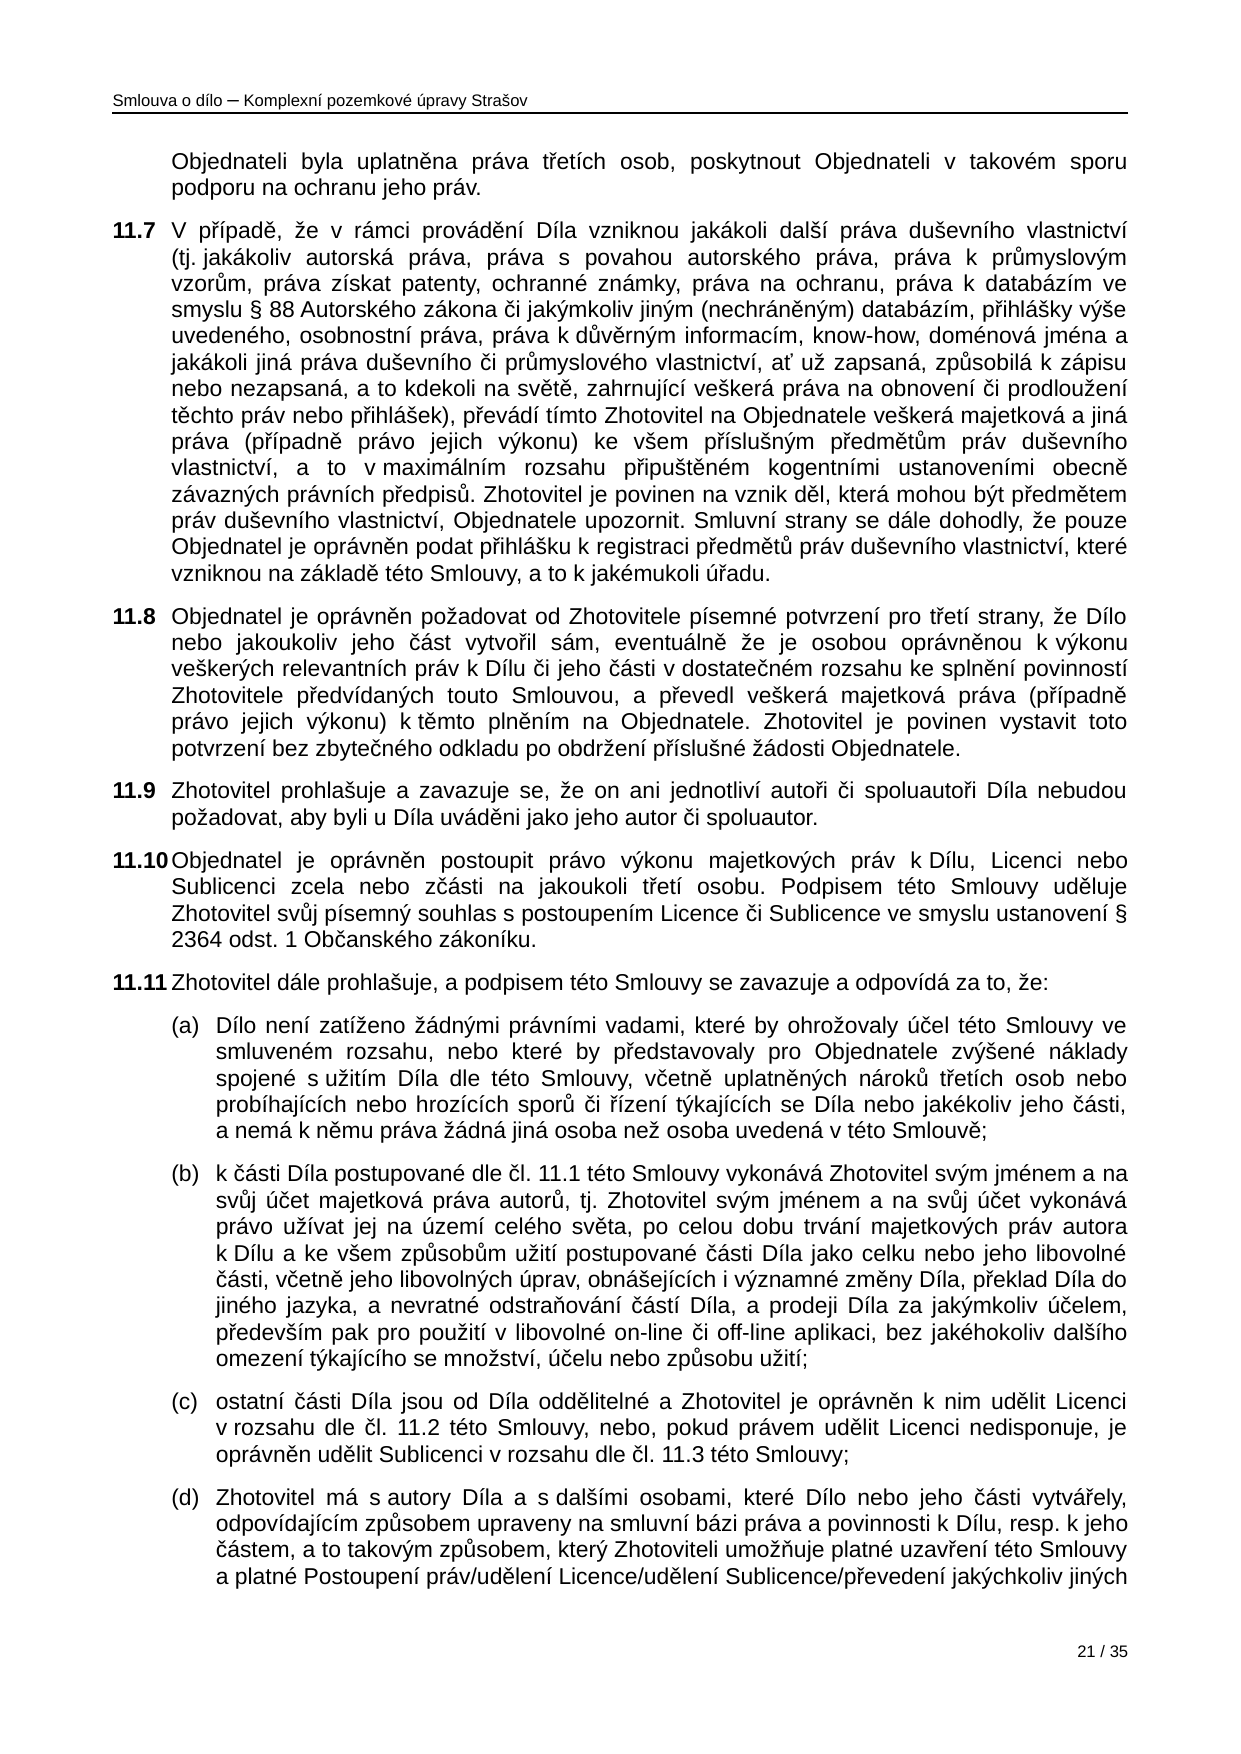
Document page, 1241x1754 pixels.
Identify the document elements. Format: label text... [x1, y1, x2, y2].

text Zhotovitel prohlašuje a zavazuje se, že on ani jednotliví autoři či spoluautoři Díla nebudou požadovat, aby byli u Díla uváděni jako jeho autor či spoluautor. [112, 777, 1128, 830]
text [171, 1484, 1128, 1589]
text Objednatel je oprávněn požadovat od Zhotovitele písemné potvrzení pro třetí strany, že Dílo nebo jakoukoliv jeho část vytvořil sám, eventuálně že je osobou oprávněnou k výkonu veškerých relevantních práv k Dílu či jeho části v dostatečném rozsahu ke splnění povinností Zhotovitele předvídaných touto Smlouvou, a převedl veškerá majetková práva (případně právo jejich výkonu) k těmto plněním na Objednatele. Zhotovitel je povinen vystavit toto potvrzení bez zbytečného odkladu po obdržení příslušné žádosti Objednatele. [112, 603, 1128, 761]
text k části Díla postupované dle čl. 11.1 této Smlouvy vykonává Zhotovitel svým jménem a na svůj účet majetková práva autorů, tj. Zhotovitel svým jménem a na svůj účet vykonává právo užívat jej na území celého světa, po celou dobu trvání majetkových práv autora k Dílu a ke všem způsobům užití postupované části Díla jako celku nebo jeho libovolné části, včetně jeho libovolných úprav, obnášejících i významné změny Díla, překlad Díla do jiného jazyka, a nevratné odstraňování částí Díla, a prodeji Díla za jakýmkoliv účelem, především pak pro použití v libovolné on-line či off-line aplikaci, bez jakéhokoliv dalšího omezení týkajícího se množství, účelu nebo způsobu užití; [171, 1160, 1128, 1371]
text Zhotovitel dále prohlašuje, a podpisem této Smlouvy se zavazuje a odpovídá za to, že: [112, 969, 1128, 995]
text Objednatel je oprávněn postoupit právo výkonu majetkových práv k Dílu, Licenci nebo Sublicenci zcela nebo zčásti na jakoukoli třetí osobu. Podpisem této Smlouvy uděluje Zhotovitel svůj písemný souhlas s postoupením Licence či Sublicence ve smyslu ustanovení § 2364 odst. 1 Občanského zákoníku. [112, 847, 1128, 952]
text ostatní části Díla jsou od Díla oddělitelné a Zhotovitel je oprávněn k nim udělit Licenci v rozsahu dle čl. 11.2 této Smlouvy, nebo, pokud právem udělit Licenci nedisponuje, je oprávněn udělit Sublicenci v rozsahu dle čl. 11.3 této Smlouvy; [171, 1388, 1128, 1467]
list Dílo není zatíženo žádnými právními vadami, které by ohrožovaly účel této Smlouvy ve smluveném rozsahu, nebo které by představovaly pro Objednatele zvýšené náklady spojené s užitím Díla dle této Smlouvy, včetně uplatněných nároků třetích osob nebo probíhajících nebo hrozících sporů či řízení týkajících se Díla nebo jakékoliv jeho části, a nemá k němu práva žádná jiná osoba než osoba uvedená v této Smlouvě; [171, 1012, 1128, 1144]
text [112, 148, 1128, 200]
text V případě, že v rámci provádění Díla vzniknou jakákoli další práva duševního vlastnictví (tj. jakákoliv autorská práva, práva s povahou autorského práva, práva k průmyslovým vzorům, práva získat patenty, ochranné známky, práva na ochranu, práva k databázím ve smyslu § 88 Autorského zákona či jakýmkoliv jiným (nechráněným) databázím, přihlášky výše uvedeného, osobnostní práva, práva k důvěrným informacím, know-how, doménová jména a jakákoli jiná práva duševního či průmyslového vlastnictví, ať už zapsaná, způsobilá k zápisu nebo nezapsaná, a to kdekoli na světě, zahrnující veškerá práva na obnovení či prodloužení těchto práv nebo přihlášek), převádí tímto Zhotovitel na Objednatele veškerá majetková a jiná práva (případně právo jejich výkonu) ke všem příslušným předmětům práv duševního vlastnictví, a to v maximálním rozsahu připuštěném kogentními ustanoveními obecně závazných právních předpisů. Zhotovitel je povinen na vznik děl, která mohou být předmětem práv duševního vlastnictví, Objednatele upozornit. Smluvní strany se dále dohodly, že pouze Objednatel je oprávněn podat přihlášku k registraci předmětů práv duševního vlastnictví, které vzniknou na základě této Smlouvy, a to k jakémukoli úřadu. [112, 217, 1128, 586]
